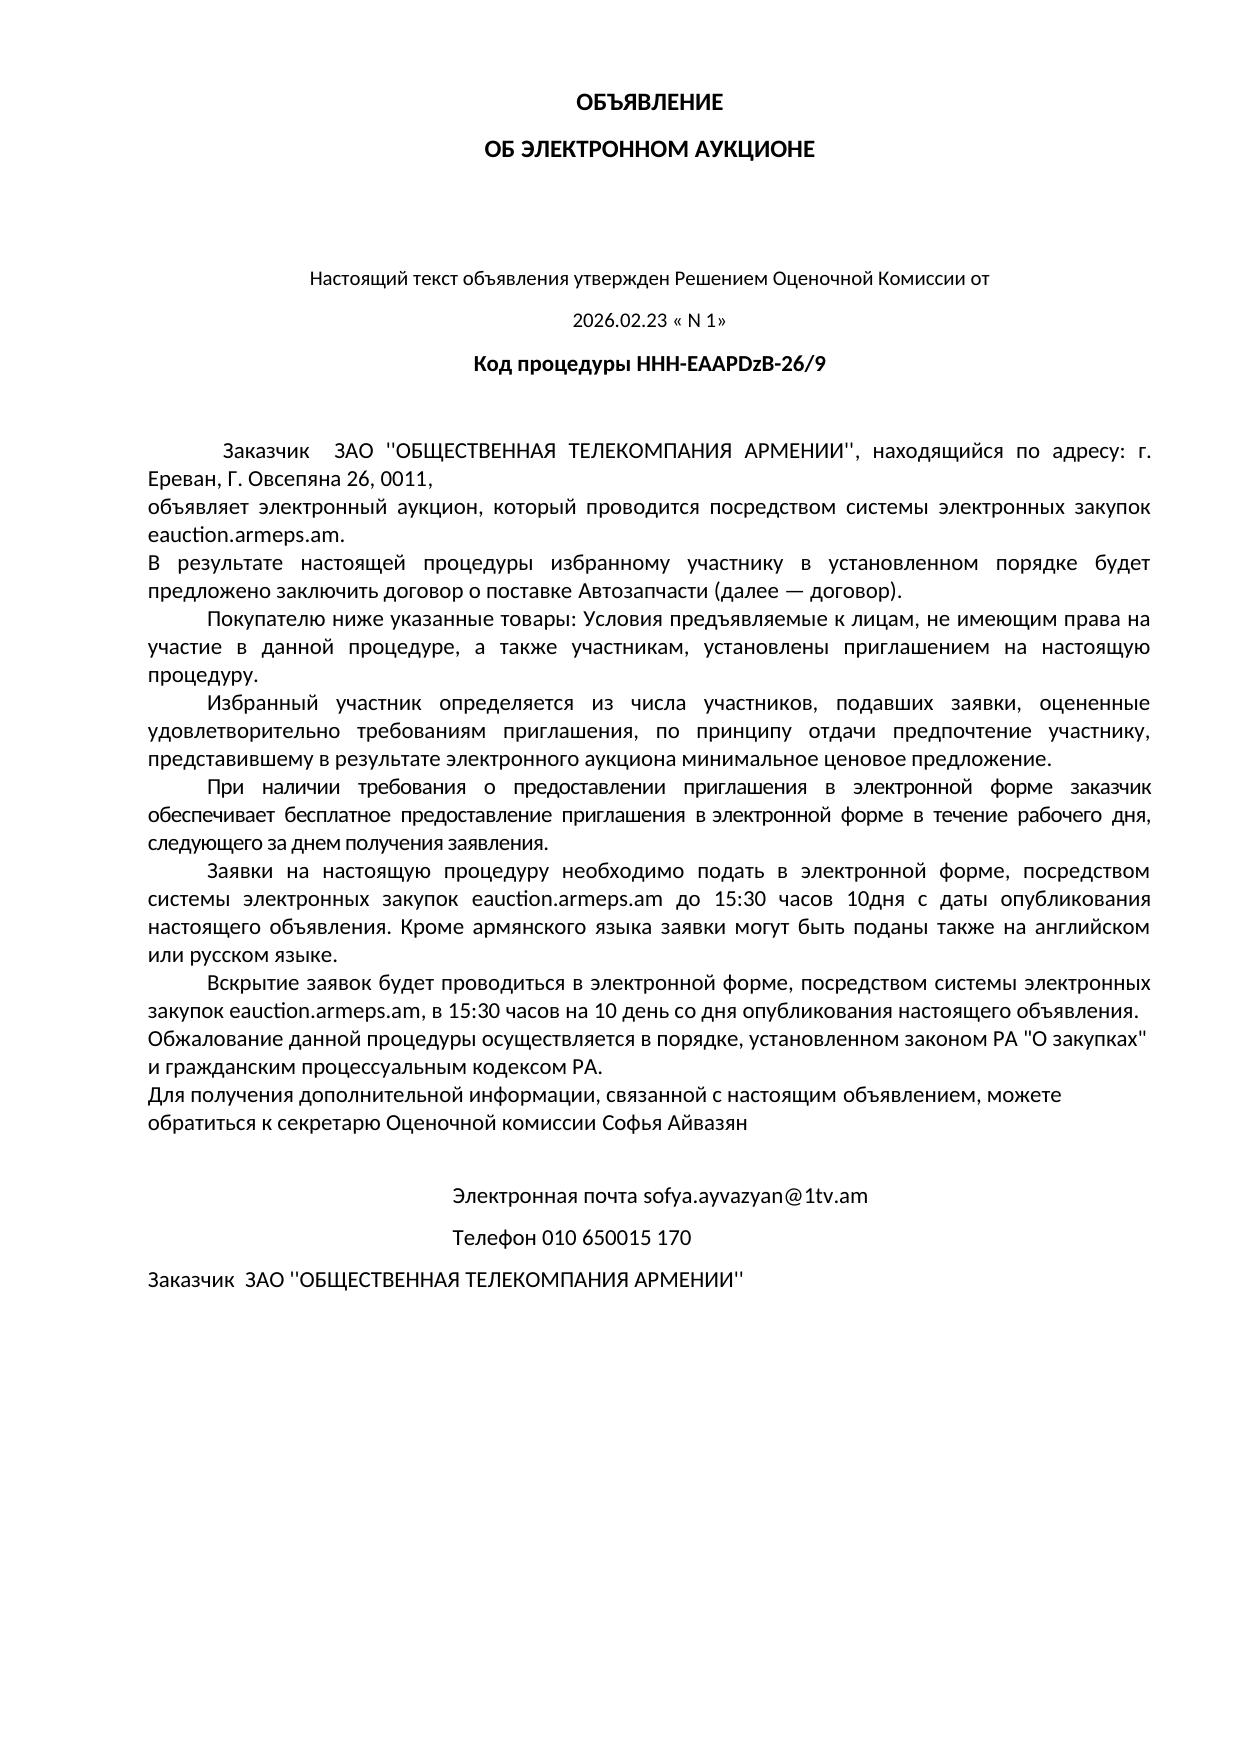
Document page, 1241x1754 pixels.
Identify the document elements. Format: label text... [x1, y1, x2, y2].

text Электронная почта sofya.ayvazyan@1tv.am [148, 1181, 1152, 1209]
text Настоящий текст объявления утвержден Решением Оценочной Комиссии от [148, 265, 1152, 290]
text 2026.02.23 « N 1» [148, 307, 1152, 332]
text Вскрытие заявок будет проводиться в электронной форме, посредством системы электронных закупок eauction.armeps.am, в 15:30 часов на 10 день со дня опубликования настоящего объявления. [148, 968, 1152, 1024]
text Телефон 010 650015 170 [148, 1223, 1152, 1251]
text Покупателю ниже указанные товары: Условия предъявляемые к лицам, не имеющим права на участие в данной процедуре, а также участникам, установлены приглашением на настоящую процедуру. [148, 604, 1152, 688]
text В результате настоящей процедуры избранному участнику в установленном порядке будет предложено заключить договор о поставке Автозапчасти (далее — договор). [148, 548, 1152, 604]
text Заказчик ЗАО ''ОБЩЕСТВЕННАЯ ТЕЛЕКОМПАНИЯ АРМЕНИИ'', находящийся по адресу: г. Ереван, Г. Овсепяна 26, 0011, [148, 436, 1152, 492]
text ОБЪЯВЛЕНИЕ [148, 86, 1152, 117]
text объявляет электронный аукцион, который проводится посредством системы электронных закупок eauction.armeps.am. [148, 492, 1152, 548]
text Заявки на настоящую процедуру необходимо подать в электронной форме, посредством системы электронных закупок eauction.armeps.am до 15:30 часов 10дня с даты опубликования настоящего объявления. Кроме армянского языка заявки могут быть поданы также на английском или русском языке. [148, 856, 1152, 968]
text ОБ ЭЛЕКТРОННОМ АУКЦИОНЕ [148, 134, 1152, 164]
text Для получения дополнительной информации, связанной с настоящим объявлением, можете обратиться к секретарю Оценочной комиссии Софья Айвазян [148, 1080, 1152, 1136]
text Обжалование данной процедуры осуществляется в порядке, установленном законом РА "О закупках" и гражданским процессуальным кодексом РА. [148, 1024, 1152, 1080]
text Избранный участник определяется из числа участников, подавших заявки, оцененные удовлетворительно требованиям приглашения, по принципу отдачи предпочтение участнику, представившему в результате электронного аукциона минимальное ценовое предложение. [148, 688, 1152, 772]
text При наличии требования о предоставлении приглашения в электронной форме заказчик обеспечивает бесплатное предоставление приглашения в электронной форме в течение рабочего дня, следующего за днем получения заявления. [148, 772, 1152, 856]
text Заказчик ЗАО ''ОБЩЕСТВЕННАЯ ТЕЛЕКОМПАНИЯ АРМЕНИИ'' [148, 1265, 1152, 1293]
text Код процедуры HHH-EAAPDzB-26/9 [148, 349, 1152, 377]
